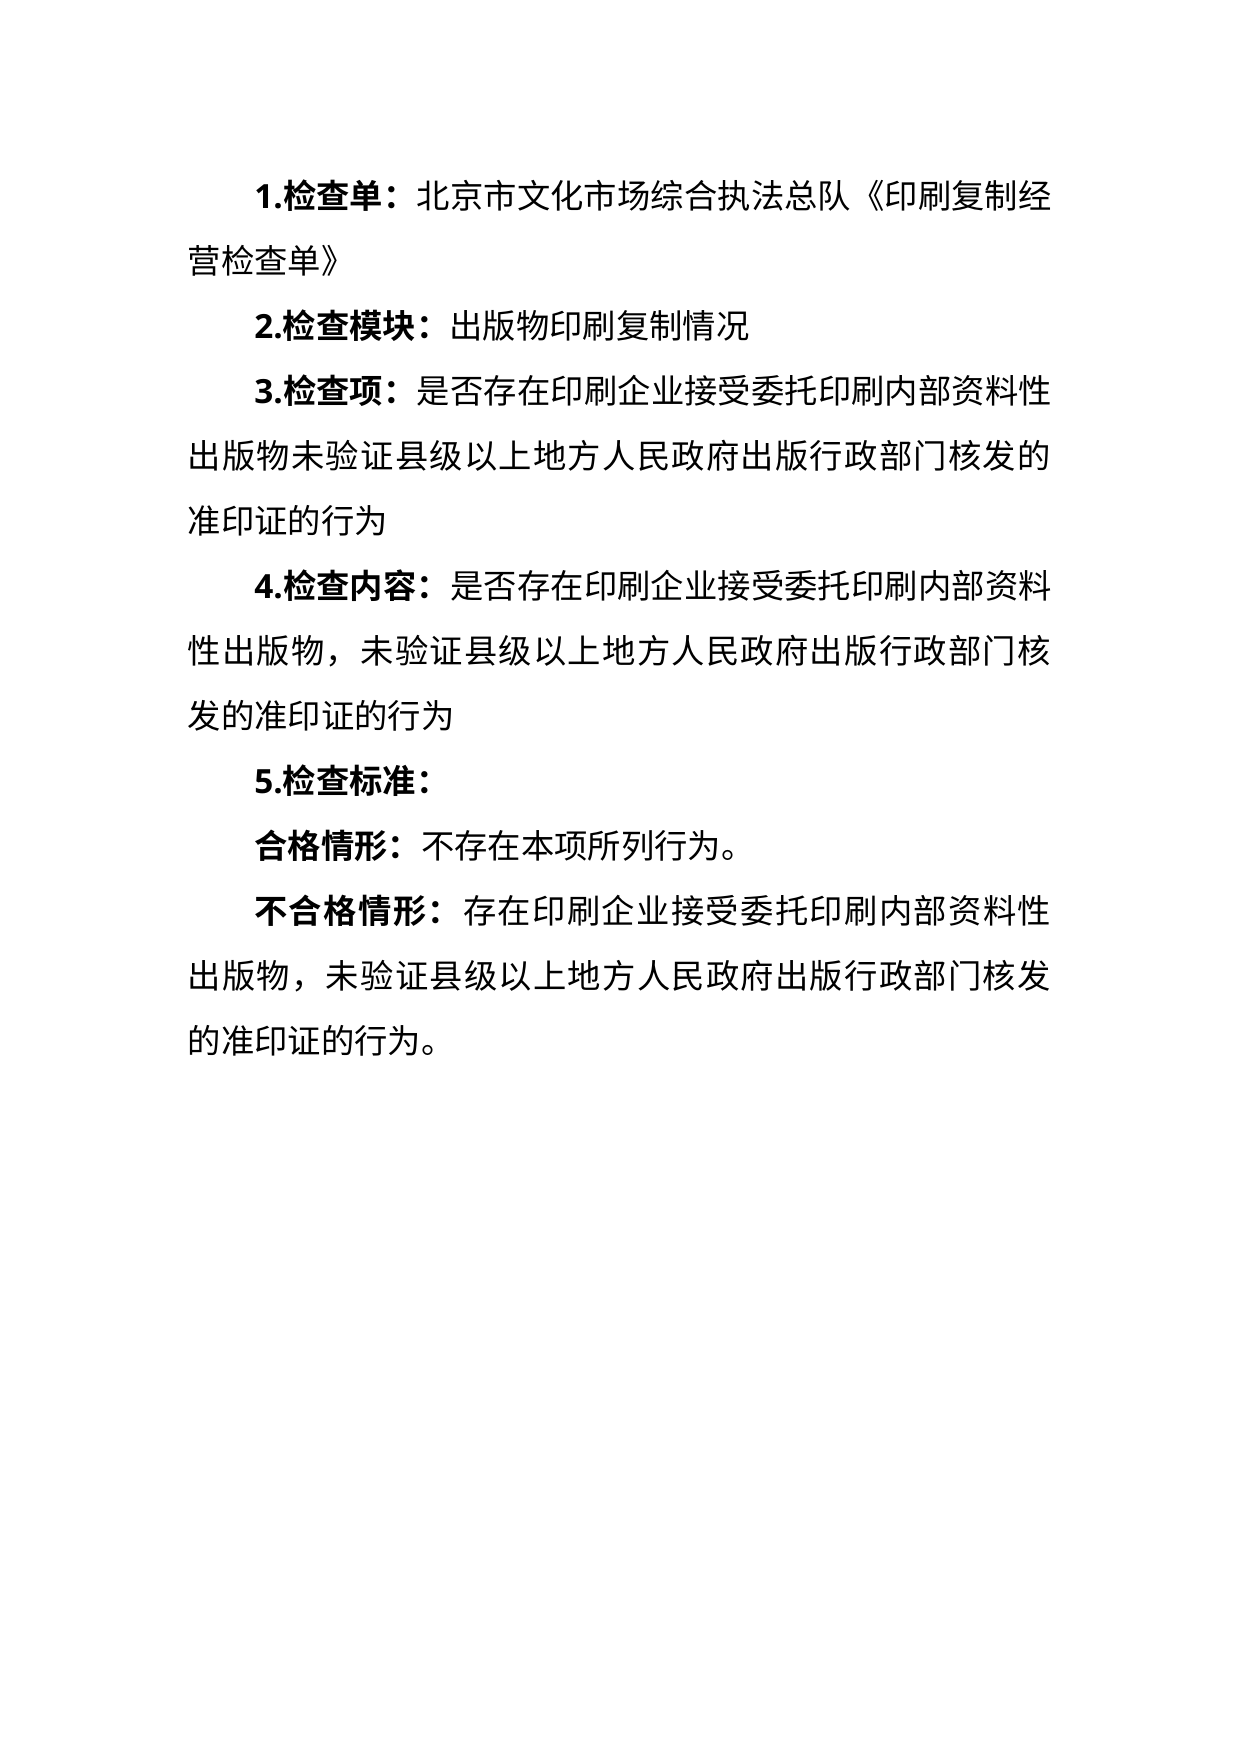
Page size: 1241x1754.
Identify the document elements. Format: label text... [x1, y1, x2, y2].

text 合格情形：不存在本项所列行为。 [187, 812, 1053, 877]
text 3.检查项：是否存在印刷企业接受委托印刷内部资料性出版物未验证县级以上地方人民政府出版行政部门核发的准印证的行为 [187, 357, 1053, 552]
text 4.检查内容：是否存在印刷企业接受委托印刷内部资料性出版物，未验证县级以上地方人民政府出版行政部门核发的准印证的行为 [187, 552, 1053, 747]
text 2.检查模块：出版物印刷复制情况 [187, 292, 1053, 357]
text 不合格情形：存在印刷企业接受委托印刷内部资料性出版物，未验证县级以上地方人民政府出版行政部门核发的准印证的行为。 [187, 877, 1053, 1072]
text 1.检查单：北京市文化市场综合执法总队《印刷复制经营检查单》 [187, 162, 1053, 292]
text 5.检查标准： [187, 747, 1053, 812]
